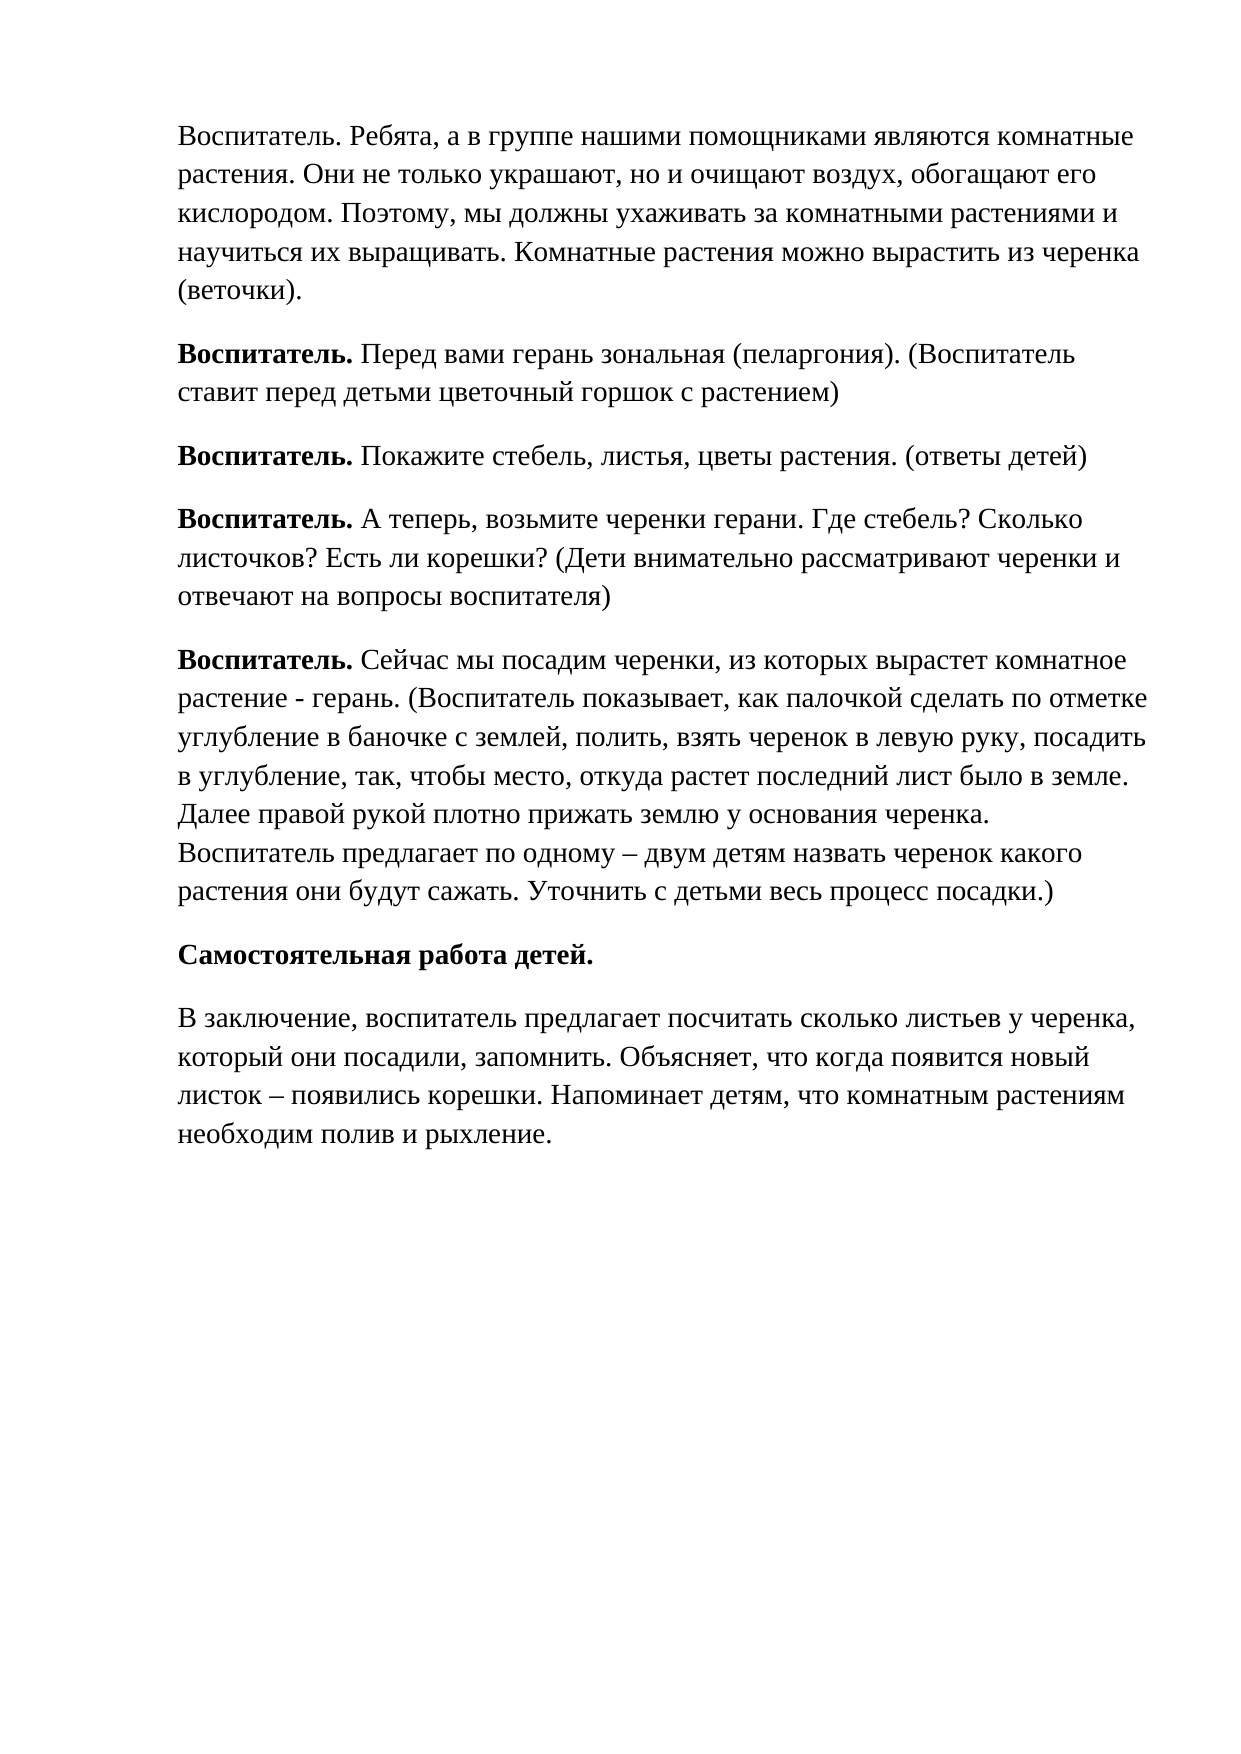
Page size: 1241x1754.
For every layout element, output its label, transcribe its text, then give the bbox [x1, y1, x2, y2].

text В заключение, воспитатель предлагает посчитать сколько листьев у черенка, который они посадили, запомнить. Объясняет, что когда появится новый листок – появились корешки. Напоминает детям, что комнатным растениям необходим полив и рыхление. [177, 1000, 1152, 1149]
text Воспитатель. Перед вами герань зональная (пеларгония). (Воспитатель ставит перед детьми цветочный горшок с растением) [177, 336, 1152, 408]
text Воспитатель. Сейчас мы посадим черенки, из которых вырастет комнатное растение - герань. (Воспитатель показывает, как палочкой сделать по отметке углубление в баночке с землей, полить, взять черенок в левую руку, посадить в углубление, так, чтобы место, откуда растет последний лист было в земле. Далее правой рукой плотно прижать землю у основания черенка. Воспитатель предлагает по одному – двум детям назвать черенок какого растения они будут сажать. Уточнить с детьми весь процесс посадки.) [177, 642, 1152, 907]
text Воспитатель. А теперь, возьмите черенки герани. Где стебель? Сколько листочков? Есть ли корешки? (Дети внимательно рассматривают черенки и отвечают на вопросы воспитателя) [177, 501, 1152, 612]
text Воспитатель. Ребята, а в группе нашими помощниками являются комнатные растения. Они не только украшают, но и очищают воздух, обогащают его кислородом. Поэтому, мы должны ухаживать за комнатными растениями и научиться их выращивать. Комнатные растения можно вырастить из черенка (веточки). [177, 118, 1152, 306]
text Самостоятельная работа детей. [177, 937, 1152, 970]
text Воспитатель. Покажите стебель, листья, цветы растения. (ответы детей) [177, 438, 1152, 471]
